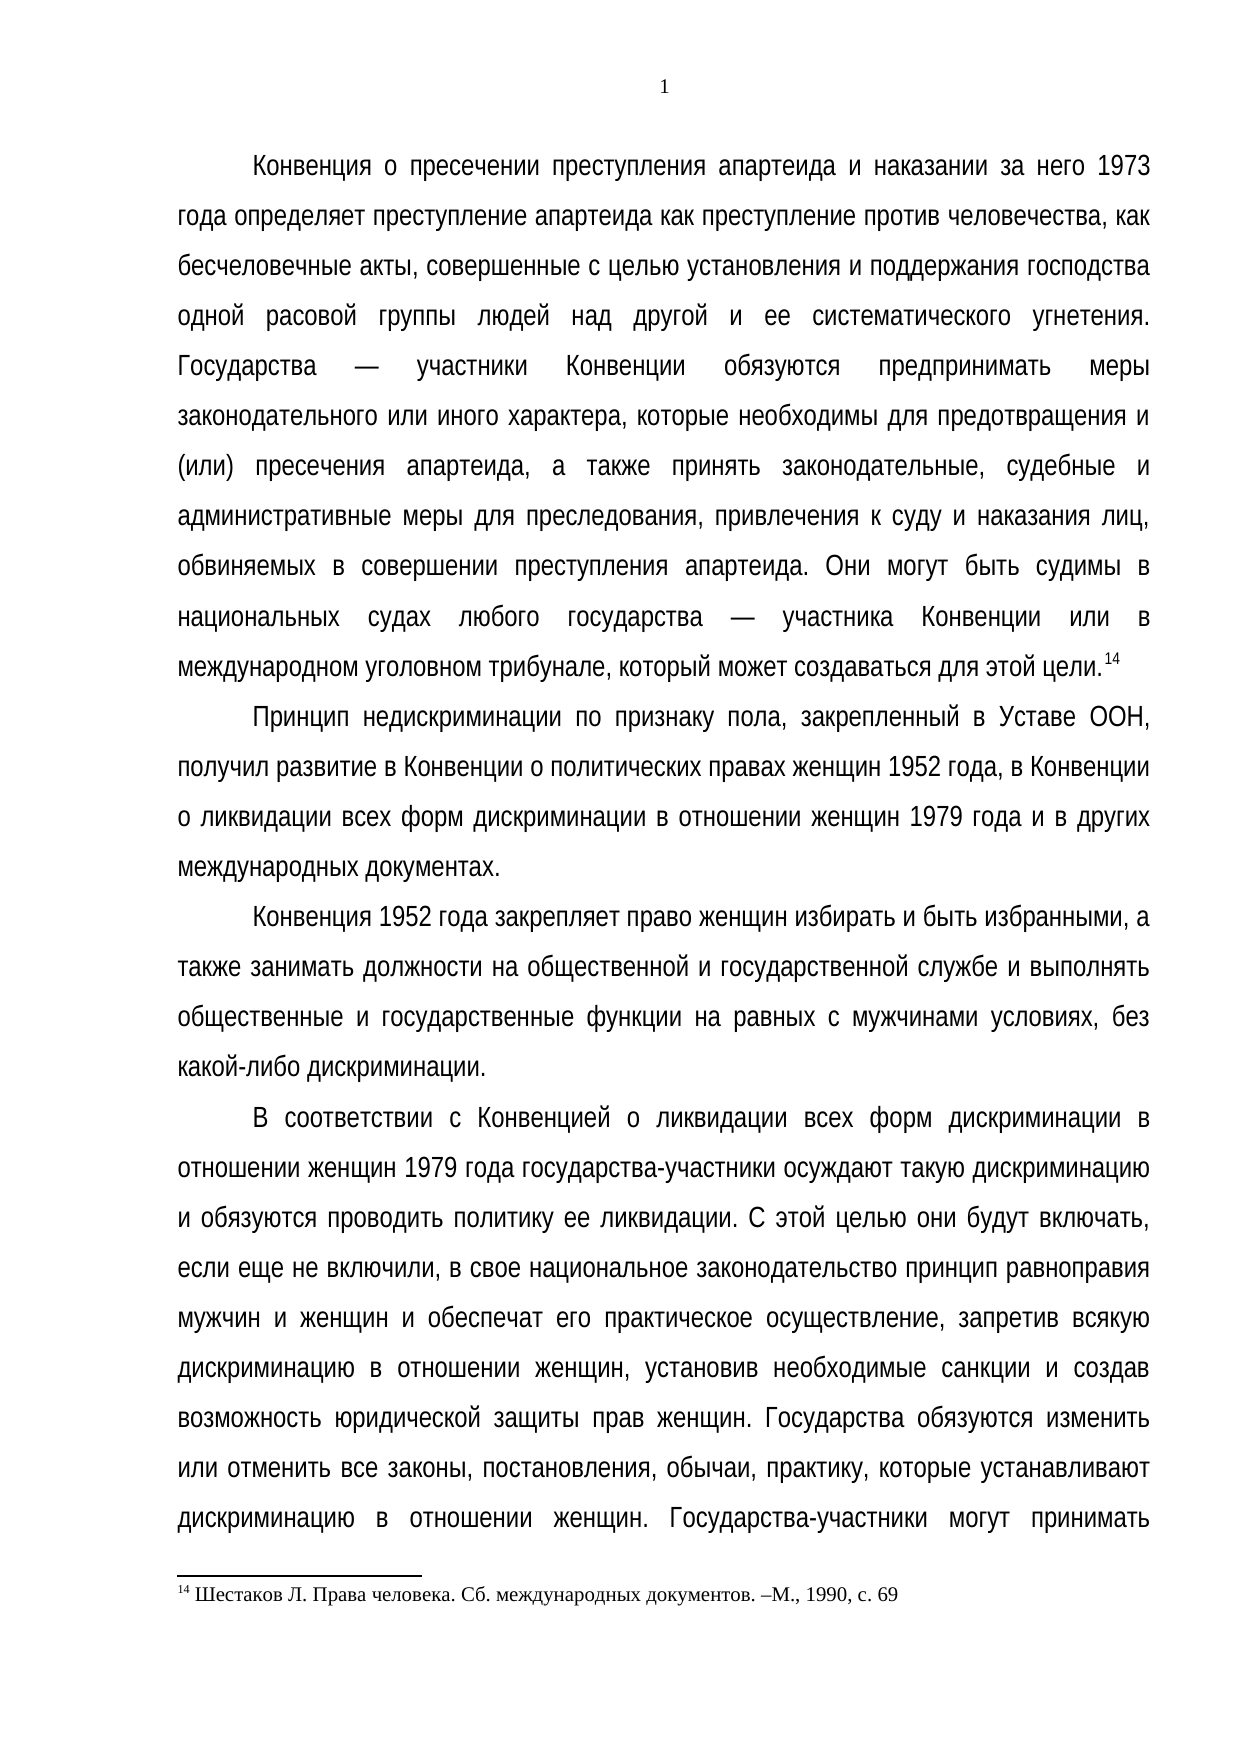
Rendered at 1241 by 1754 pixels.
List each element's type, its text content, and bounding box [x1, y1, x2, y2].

text Конвенция 1952 года закрепляет право женщин избирать и быть избранными, а также занимать должности на общественной и государственной службе и выполнять общественные и государственные функции на равных с мужчинами условиях, без какой-либо дискриминации. [177, 899, 1152, 1083]
text Принцип недискриминации по признаку пола, закрепленный в Уставе ООН, получил развитие в Конвенции о политических правах женщин 1952 года, в Конвенции о ликвидации всех форм дискриминации в отношении женщин 1979 года и в других международных документах. [177, 699, 1152, 883]
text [177, 1100, 1152, 1534]
text Конвенция о пресечении преступления апартеида и наказании за него 1973 года определяет преступление апартеида как преступление против человечества, как бесчеловечные акты, совершенные с целью установления и поддержания господства одной расовой группы людей над другой и ее систематического угнетения. Государства — участники Конвенции обязуются предпринимать меры законодательного или иного характера, которые необходимы для предотвращения и (или) пресечения апартеида, а также принять законодательные, судебные и административные меры для преследования, привлечения к суду и наказания лиц, обвиняемых в совершении преступления апартеида. Они могут быть судимы в национальных судах любого государства — участника Конвенции или в международном уголовном трибунале, который может создаваться для этой цели. [177, 148, 1152, 682]
